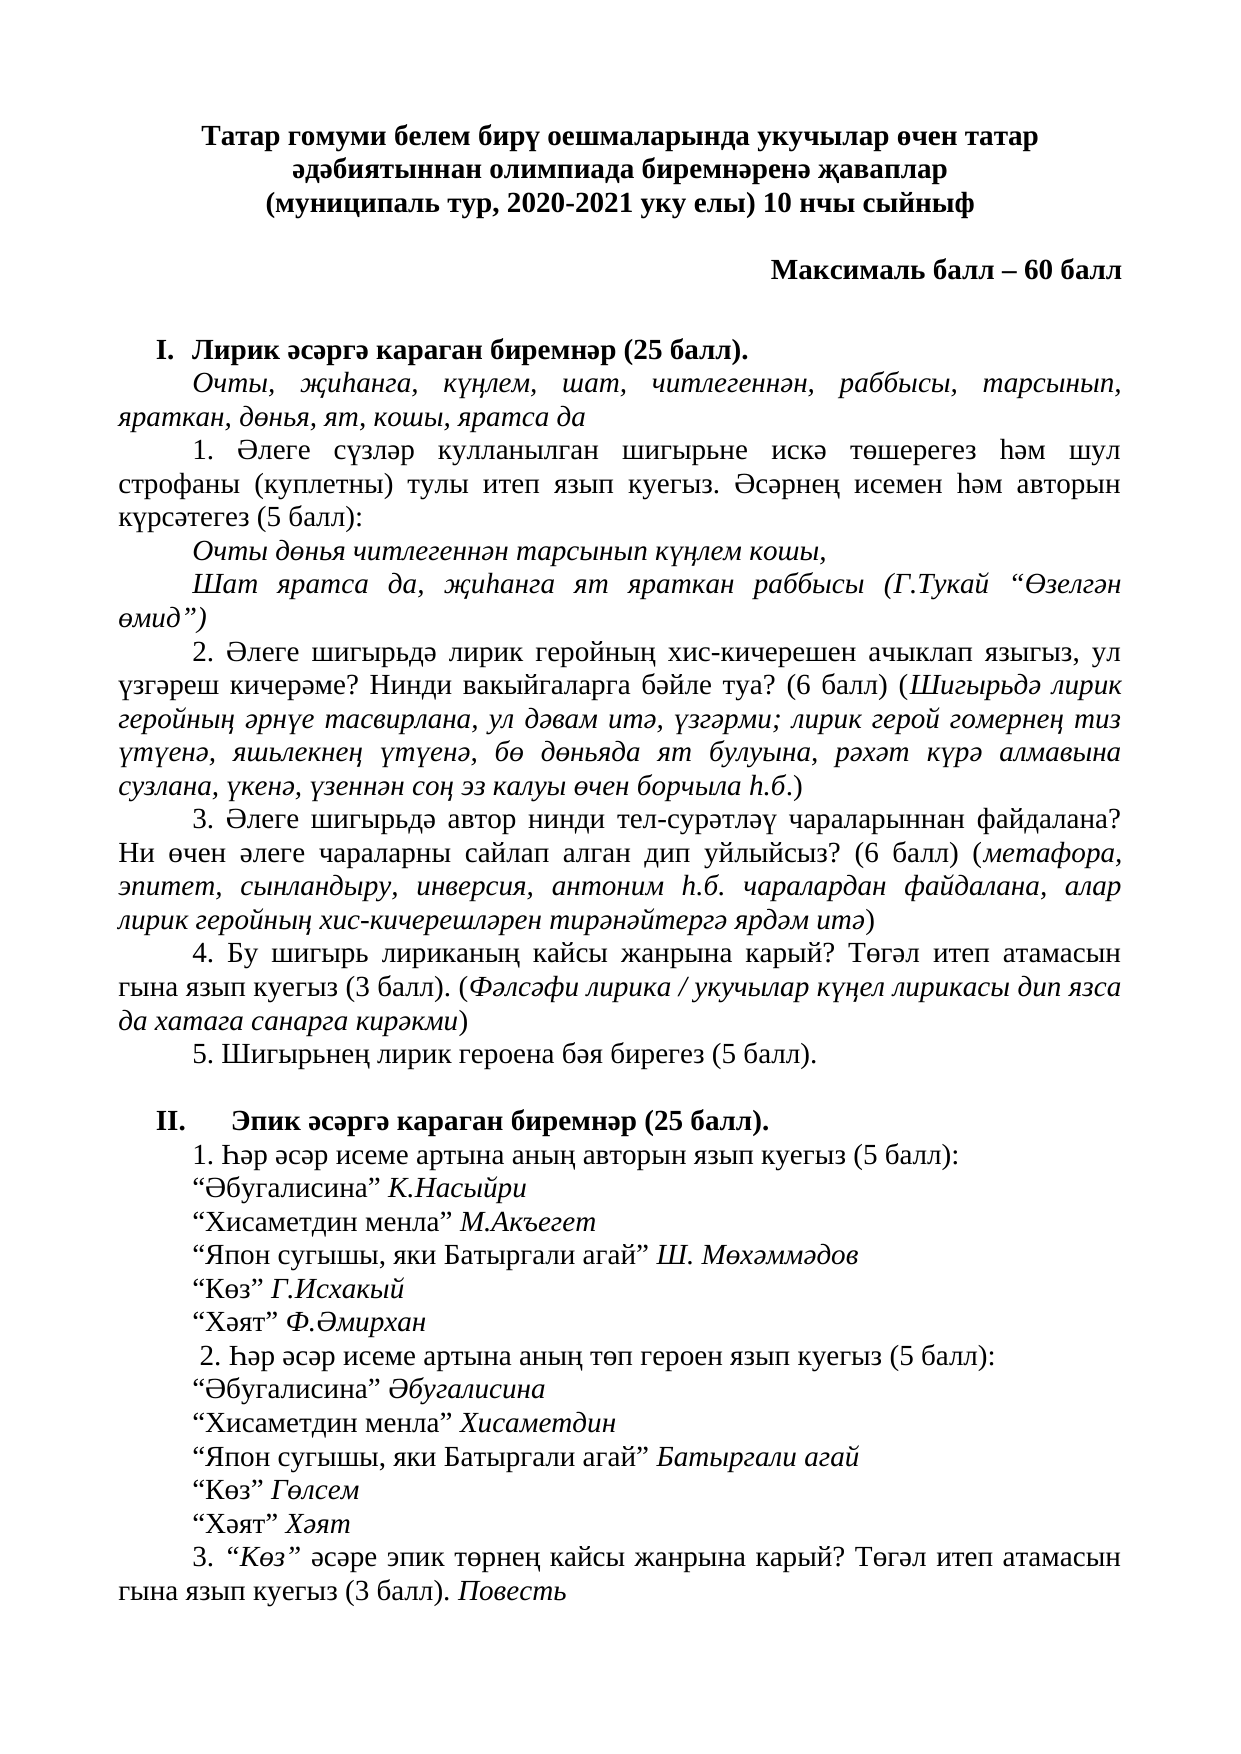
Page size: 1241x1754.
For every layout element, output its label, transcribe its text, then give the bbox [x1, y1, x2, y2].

text 1. Әлеге сүзләр кулланылган шигырьне искә төшерегез һәм шул строфаны (куплетны) тулы итеп язып куегыз. Әсәрнең исемен һәм авторын күрсәтегез (5 балл): [118, 432, 1122, 533]
text 5. Шигырьнең лирик героена бәя бирегез (5 балл). [118, 1036, 1122, 1070]
text 1. Һәр әсәр исеме артына аның авторын язып куегыз (5 балл): [118, 1137, 1122, 1170]
text “Көз” Гөлсем [118, 1472, 1122, 1506]
text “Хәят” Ф.Әмирхан [118, 1304, 1122, 1338]
text “Хәят” Хәят [118, 1506, 1122, 1539]
text Очты дөнья читлегеннән тарсынып күңлем кошы, [118, 533, 1122, 567]
text Шат яратса да, җиһанга ят яраткан раббысы (Г.Тукай “Өзелгән өмид”) [118, 567, 1122, 634]
text Очты, җиһанга, күңлем, шат, читлегеннән, раббысы, тарсынып, яраткан, дөнья, ят, кошы, яратса да [118, 365, 1122, 432]
text Максималь балл – 60 балл [118, 252, 1122, 286]
text “Әбугалисина” Әбугалисина [118, 1372, 1122, 1405]
text Татар гомуми белем бирү оешмаларында укучылар өчен татар әдәбиятыннан олимпиада биремнәренә җаваплар [118, 118, 1122, 185]
text “Көз” Г.Исхакый [118, 1271, 1122, 1304]
text 3. “Көз” әсәре эпик төрнең кайсы жанрына карый? Төгәл итеп атамасын гына язып куегыз (3 балл). Повесть [118, 1539, 1122, 1606]
list Эпик әсәргә караган биремнәр (25 балл). [156, 1103, 1122, 1137]
text “Хисаметдин менла” Хисаметдин [118, 1405, 1122, 1439]
text (муниципаль тур, 2020-2021 уку елы) 10 нчы сыйныф [118, 185, 1122, 219]
text “Хисаметдин менла” М.Акъегет [118, 1204, 1122, 1237]
text “Әбугалисина” К.Насыйри [118, 1170, 1122, 1204]
text 2. Һәр әсәр исеме артына аның төп героен язып куегыз (5 балл): [118, 1338, 1122, 1372]
text 3. Әлеге шигырьдә автор нинди тел-сурәтләү чараларыннан файдалана? Ни өчен әлеге чараларны сайлап алган дип уйлыйсыз? (6 балл) (метафора, эпитет, сынландыру, инверсия, антоним һ.б. чаралардан файдалана, алар лирик геройның хис-кичерешләрен тирәнәйтергә ярдәм итә) [118, 801, 1122, 936]
text “Япон сугышы, яки Батыргали агай” Батыргали агай [118, 1439, 1122, 1472]
text 4. Бу шигырь лириканың кайсы жанрына карый? Төгәл итеп атамасын гына язып куегыз (3 балл). (Фәлсәфи лирика / укучылар күңел лирикасы дип язса да хатага санарга кирәкми) [118, 936, 1122, 1036]
list Лирик әсәргә караган биремнәр (25 балл). [118, 332, 1122, 365]
text “Япон сугышы, яки Батыргали агай” Ш. Мөхәммәдов [118, 1237, 1122, 1271]
text 2. Әлеге шигырьдә лирик геройның хис-кичерешен ачыклап языгыз, ул үзгәреш кичерәме? Нинди вакыйгаларга бәйле туа? (6 балл) (Шигырьдә лирик геройның әрнүе тасвирлана, ул дәвам итә, үзгәрми; лирик герой гомернең тиз үтүенә, яшьлекнең үтүенә, бө дөньяда ят булуына, рәхәт күрә алмавына сузлана, үкенә, үзеннән соң эз калуы өчен борчыла һ.б.) [118, 634, 1122, 801]
